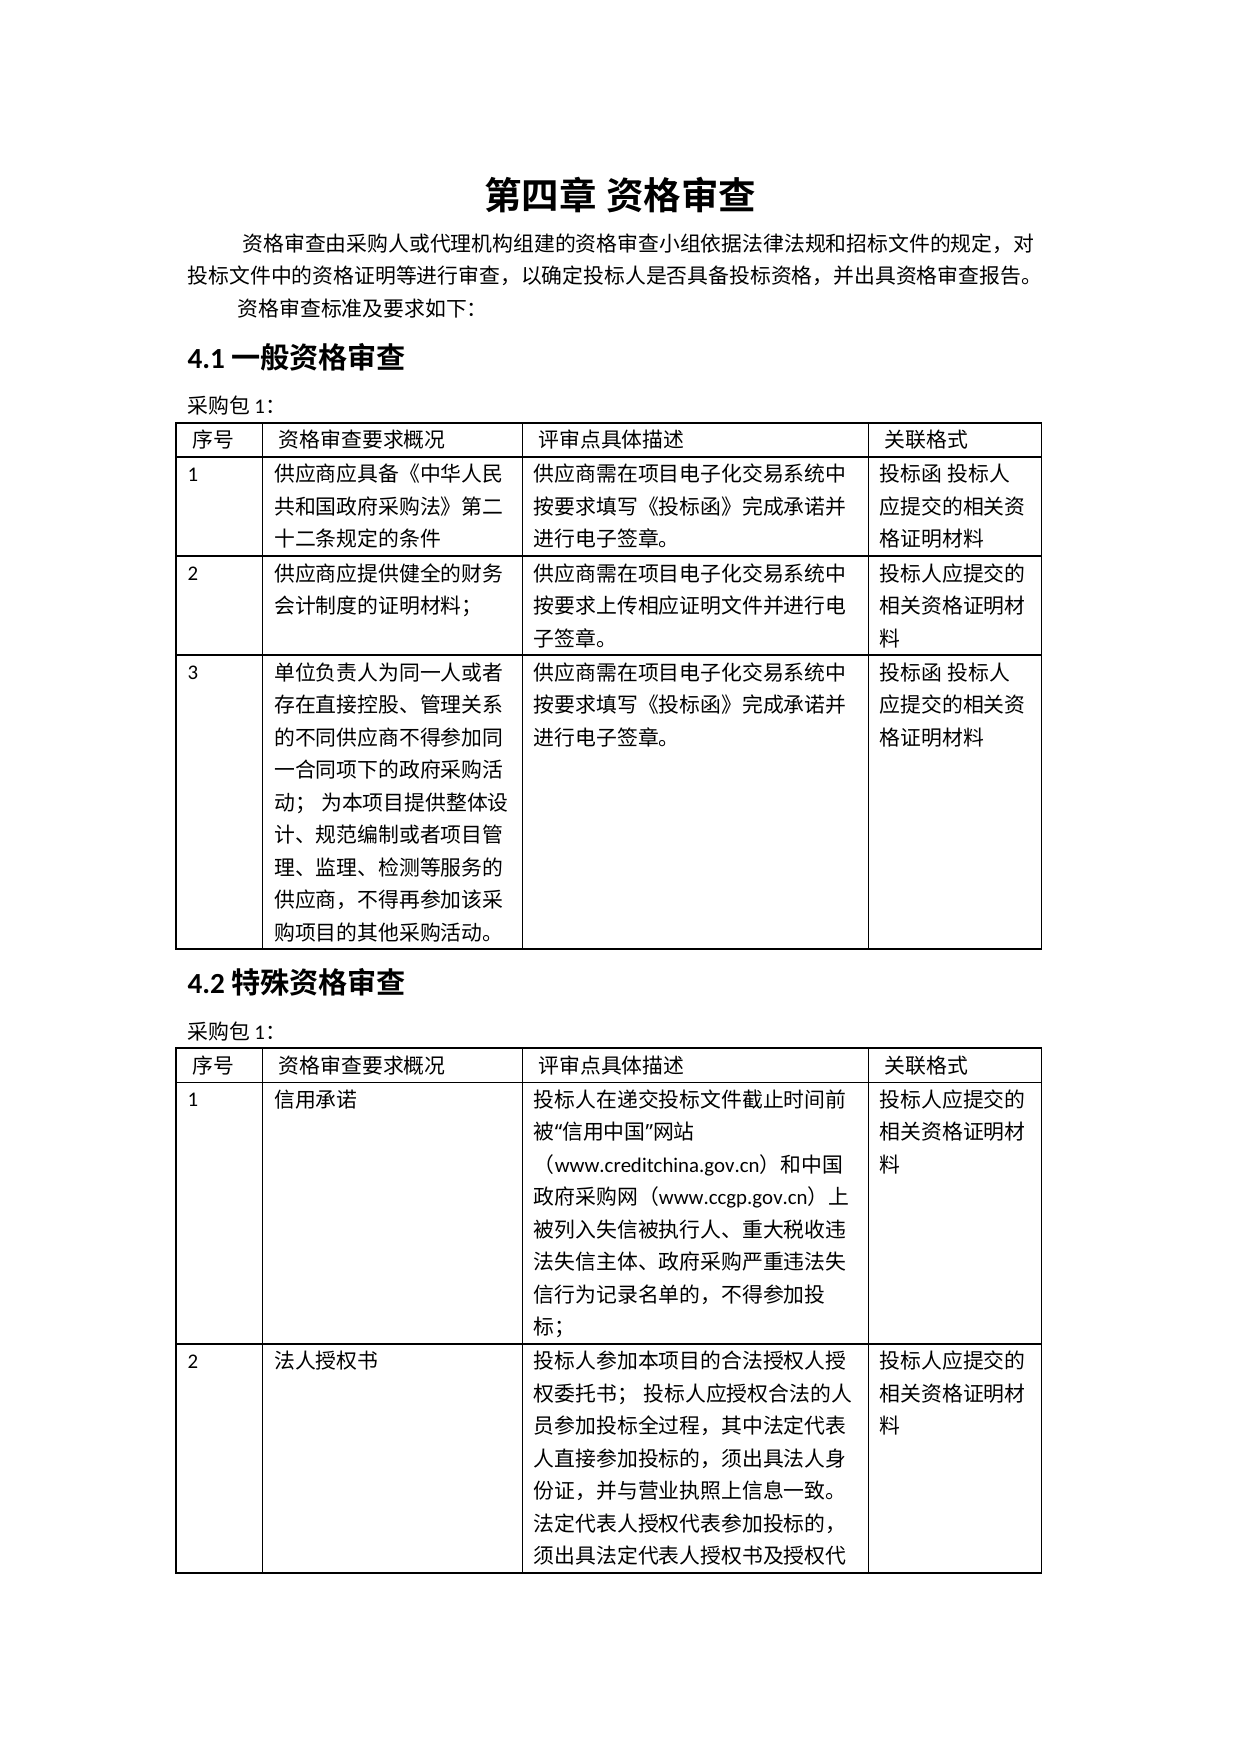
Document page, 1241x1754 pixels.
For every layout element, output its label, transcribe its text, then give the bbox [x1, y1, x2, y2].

table_cell 单位负责人为同一人或者存在直接控股、管理关系的不同供应商不得参加同一合同项下的政府采购活动； 为本项目提供整体设计、规范编制或者项目管理、监理、检测等服务的供应商，不得再参加该采购项目的其他采购活动。 [263, 656, 522, 948]
table_header 资格审查要求概况 [263, 424, 522, 456]
table_header 序号 [177, 424, 262, 456]
table_header 序号 [177, 1049, 262, 1081]
table_cell 供应商应提供健全的财务会计制度的证明材料； [263, 557, 522, 654]
table_cell 2 [177, 1345, 262, 1572]
table_cell 供应商应具备《中华人民共和国政府采购法》第二十二条规定的条件 [263, 458, 522, 555]
text 资格审查标准及要求如下： [187, 292, 1053, 324]
table_cell 1 [177, 458, 262, 555]
text 资格审查由采购人或代理机构组建的资格审查小组依据法律法规和招标文件的规定，对投标文件中的资格证明等进行审查，以确定投标人是否具备投标资格，并出具资格审查报告。 [187, 227, 1053, 292]
table_cell 投标函 投标人应提交的相关资格证明材料 [869, 656, 1041, 948]
table_cell 信用承诺 [263, 1083, 522, 1343]
table_cell 2 [177, 557, 262, 654]
table_cell 法人授权书 [263, 1345, 522, 1572]
table_cell 投标人应提交的相关资格证明材料 [869, 1083, 1041, 1343]
table_header 资格审查要求概况 [263, 1049, 522, 1081]
table_header 关联格式 [869, 424, 1041, 456]
table_cell 投标人应提交的相关资格证明材料 [869, 557, 1041, 654]
text 4.2特殊资格审查 [187, 950, 1053, 1015]
table_header 关联格式 [869, 1049, 1041, 1081]
table_header 评审点具体描述 [523, 1049, 868, 1081]
text 4.1一般资格审查 [187, 324, 1053, 389]
table_cell 供应商需在项目电子化交易系统中按要求上传相应证明文件并进行电子签章。 [523, 557, 868, 654]
table_cell 投标函 投标人应提交的相关资格证明材料 [869, 458, 1041, 555]
table_cell 3 [177, 656, 262, 948]
table_cell 投标人在递交投标文件截止时间前被“信用中国”网站（www.creditchina.gov.cn）和中国政府采购网（www.ccgp.gov.cn）上被列入失信被执行人、重大税收违法失信主体、政府采购严重违法失信行为记录名单的，不得参加投标； [523, 1083, 868, 1343]
table_header 评审点具体描述 [523, 424, 868, 456]
table_cell 供应商需在项目电子化交易系统中按要求填写《投标函》完成承诺并进行电子签章。 [523, 656, 868, 948]
text 采购包1： [187, 1015, 1053, 1047]
text 采购包1： [187, 389, 1053, 422]
text 第四章 资格审查 [187, 162, 1053, 227]
table_cell 1 [177, 1083, 262, 1343]
table_cell 供应商需在项目电子化交易系统中按要求填写《投标函》完成承诺并进行电子签章。 [523, 458, 868, 555]
table_cell 投标人应提交的相关资格证明材料 [869, 1345, 1041, 1572]
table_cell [523, 1345, 868, 1572]
